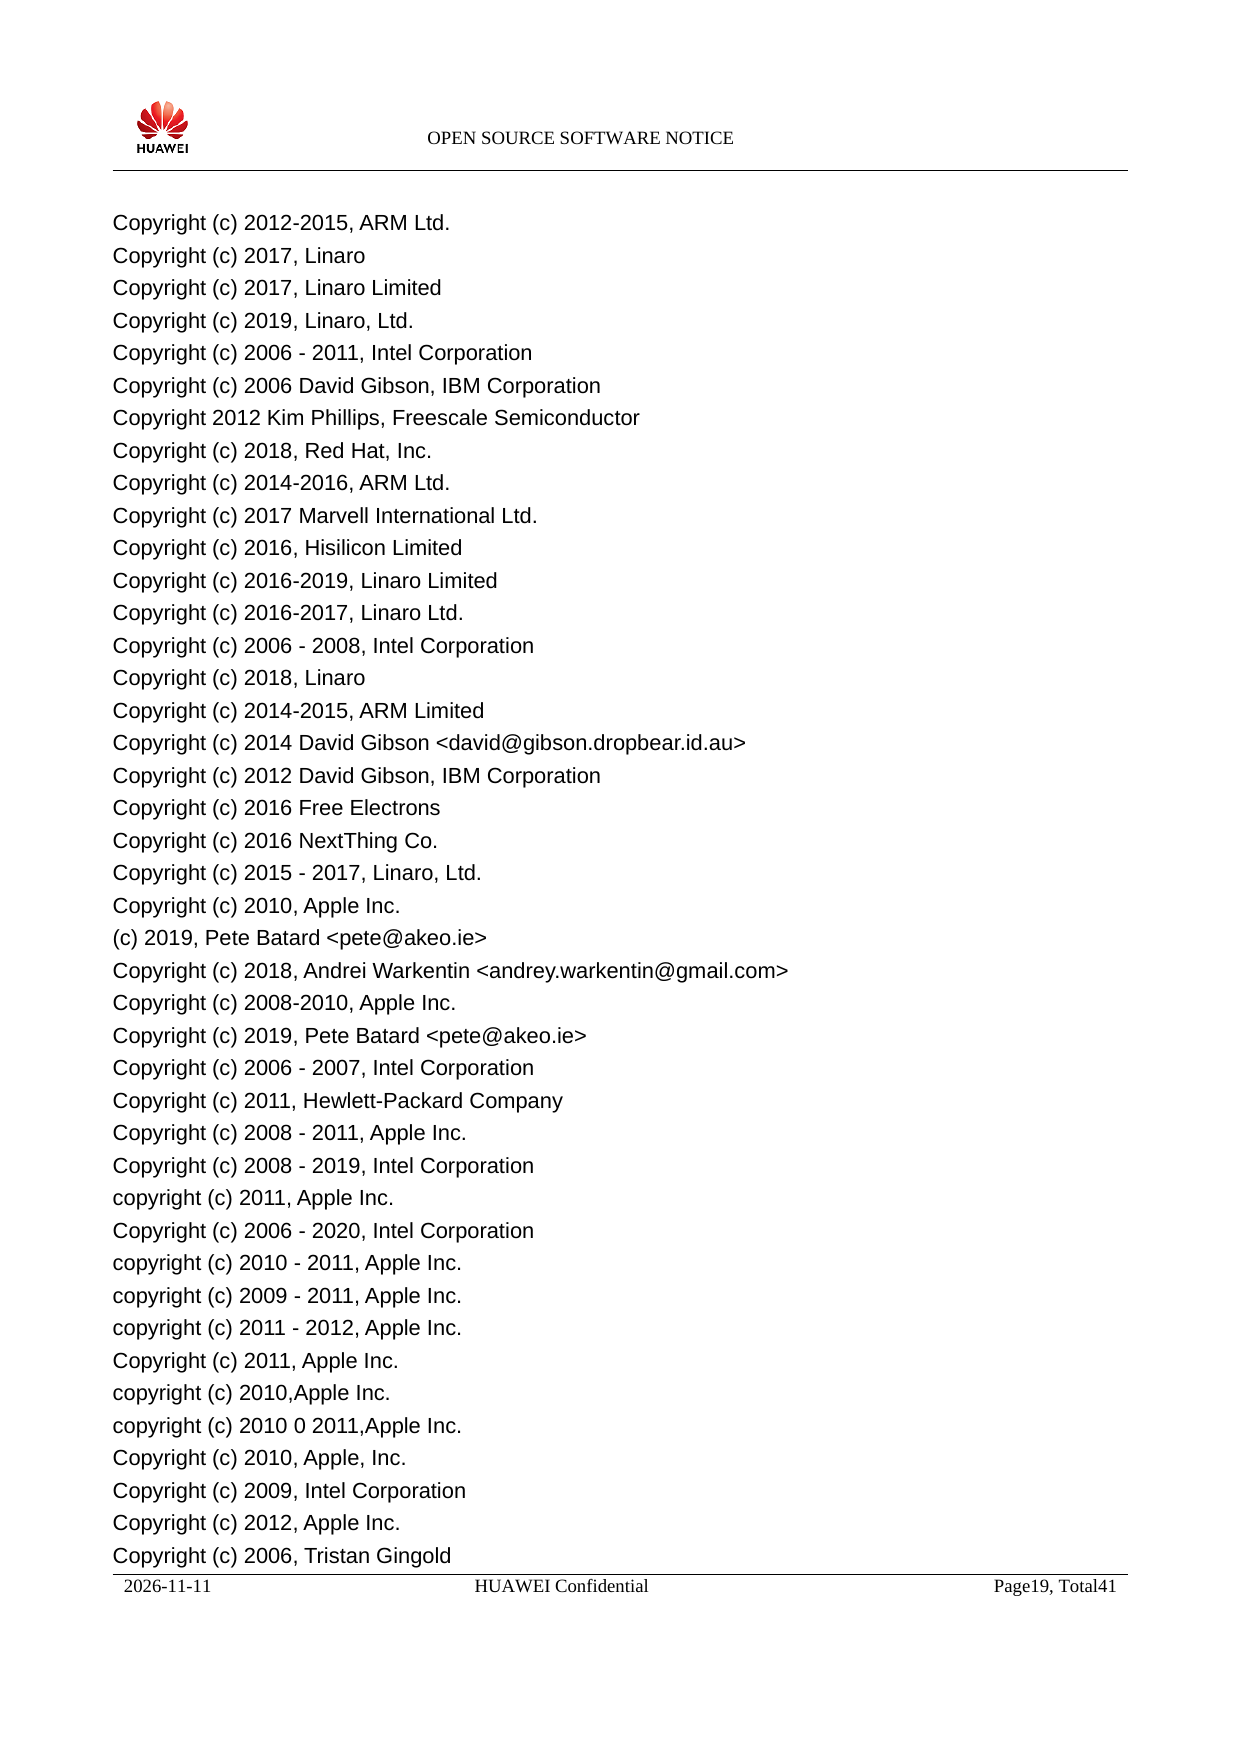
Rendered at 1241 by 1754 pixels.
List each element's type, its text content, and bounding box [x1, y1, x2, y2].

picture [125, 88, 200, 164]
